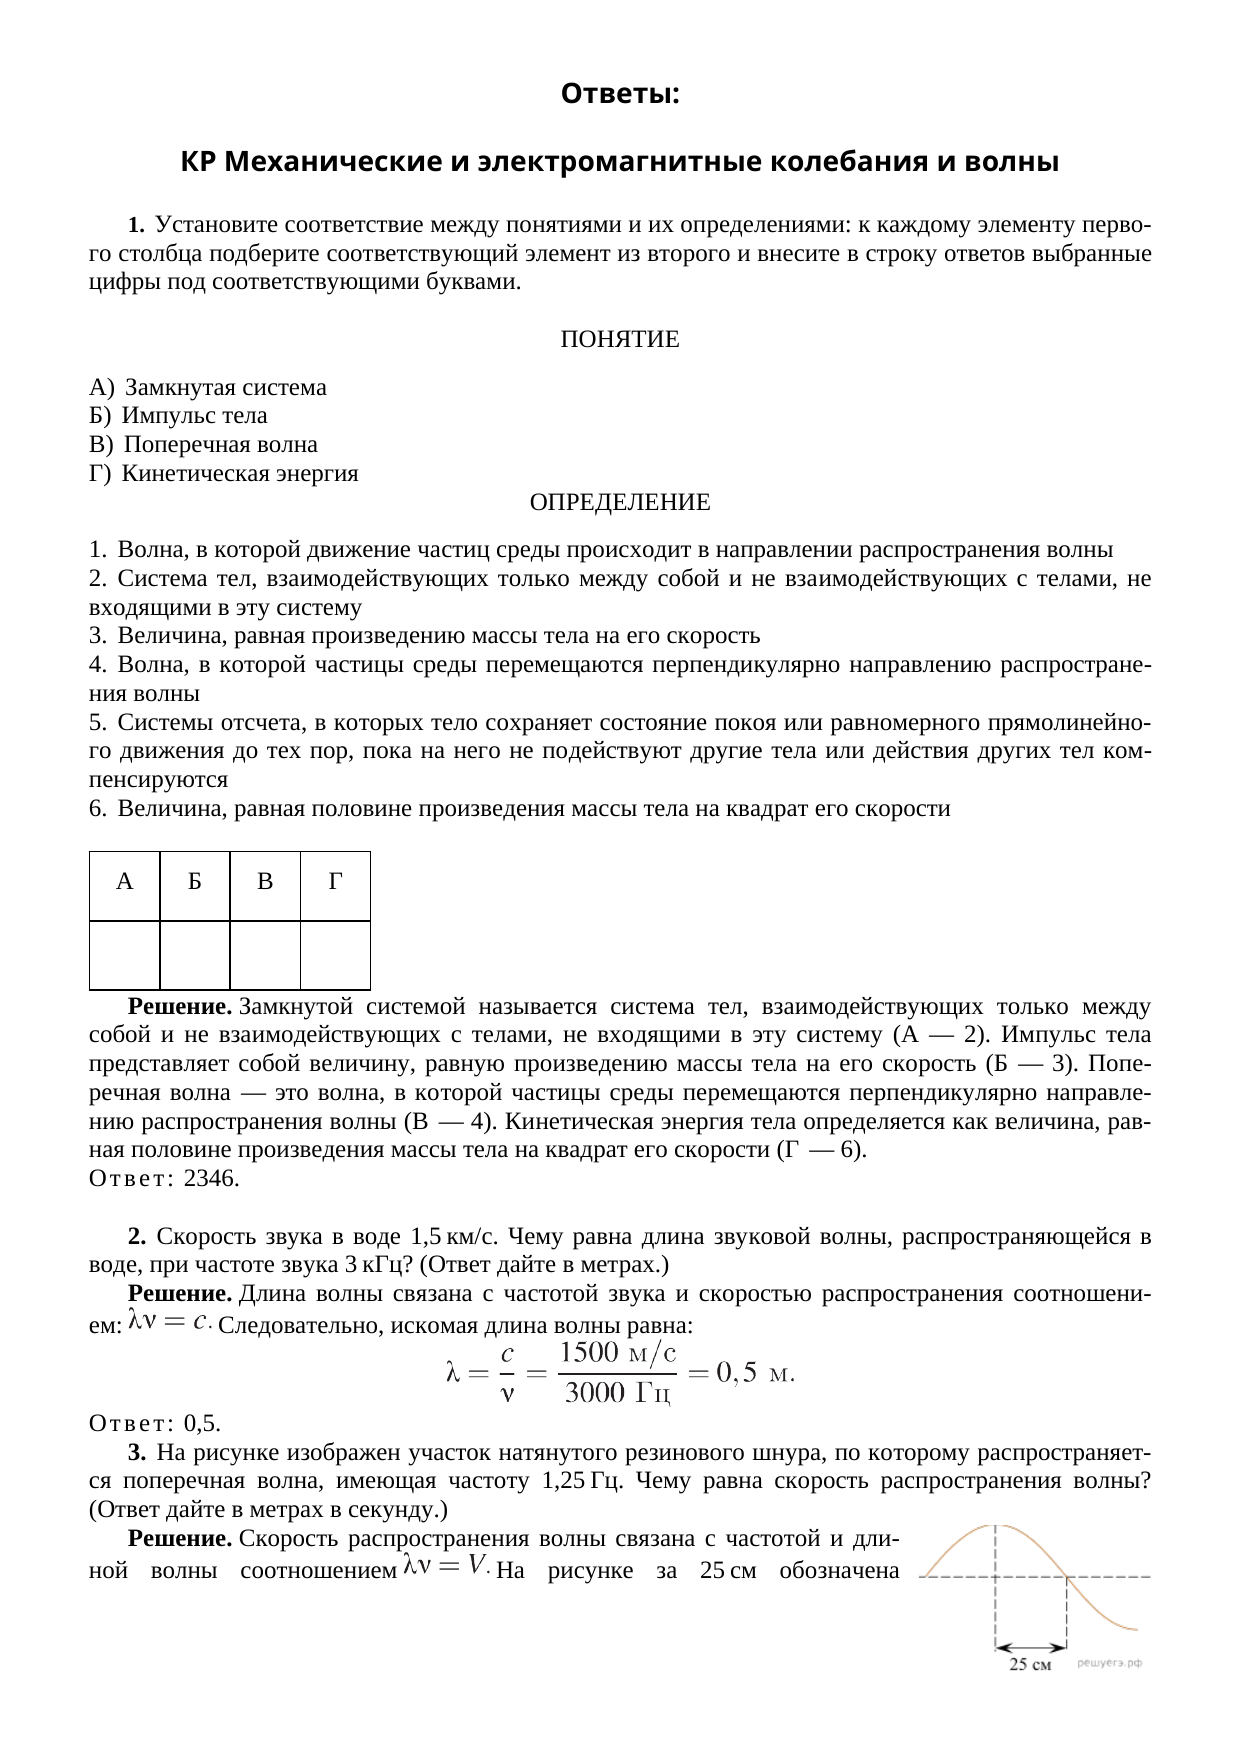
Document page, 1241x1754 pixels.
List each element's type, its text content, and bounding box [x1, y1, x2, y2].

text 2. Система тел, взаимодействующих только между собой и не взаимодействующих с телами, не входящими в эту систему [89, 563, 1152, 621]
text 6. Величина, равная половине произведения массы тела на квадрат его скорости [89, 793, 1152, 822]
text Решение. Длина волны связана с частотой звука и скоростью распространения соотношением: Следовательно, искомая длина волны равна: [89, 1278, 1152, 1339]
table_cell [301, 922, 370, 989]
text В) Поперечная волна [89, 429, 1152, 458]
text ПОНЯТИЕ [89, 324, 1152, 353]
text Решение. Замкнутой системой называется система тел, взаимодействующих только между собой и не взаимодействующих с телами, не входящими в эту систему (А — 2). Импульс тела представляет собой величину, равную произведению массы тела на его скорость (Б — 3). Поперечная волна — это волна, в которой частицы среды перемещаются перпендикулярно направлению распространения волны (В — 4). Кинетическая энергия тела определяется как величина, равная половине произведения массы тела на квадрат его скорости (Г — 6). [89, 991, 1152, 1163]
text Г) Кинетическая энергия [89, 458, 1152, 487]
subtitle КР Механические и электромагнитные колебания и волны [89, 141, 1152, 180]
table_header В [231, 852, 300, 920]
text 5. Системы отсчета, в которых тело сохраняет состояние покоя или равномерного прямолинейного движения до тех пор, пока на него не подействуют другие тела или действия других тел компенсируются [89, 707, 1152, 793]
text 3. Величина, равная произведению массы тела на его скорость [89, 621, 1152, 649]
table_cell [231, 922, 300, 989]
text Ответ: 0,5. [89, 1408, 1152, 1437]
picture [918, 1525, 1151, 1675]
table_header A [90, 852, 159, 920]
text 1. Волна, в которой движение частиц среды происходит в направлении распространения волны [89, 534, 1152, 563]
text Б) Импульс тела [89, 400, 1152, 429]
picture [403, 1551, 490, 1579]
table_header Б [161, 852, 229, 920]
text 1. Установите соответствие между понятиями и их определениями: к каждому элементу первого столбца подберите соответствующий элемент из второго и внесите в строку ответов выбранные цифры под соответствующими буквами. [89, 209, 1152, 295]
table_cell [90, 922, 159, 989]
text Ответ: 2346. [89, 1163, 1152, 1192]
subtitle Ответы: [89, 74, 1152, 112]
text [89, 1523, 1152, 1583]
text 2. Скорость звука в воде 1,5 км/⁠с. Чему равна длина звуковой волны, распространяющейся в воде, при частоте звука 3 кГц? (Ответ дайте в метрах.) [89, 1221, 1152, 1278]
text А) Замкнутая система [89, 372, 1152, 400]
picture [446, 1339, 794, 1408]
text 4. Волна, в которой частицы среды перемещаются перпендикулярно направлению распространения волны [89, 649, 1152, 707]
text ОПРЕДЕЛЕНИЕ [89, 487, 1152, 515]
table_header Г [301, 852, 370, 920]
text 3. На рисунке изображен участок натянутого резинового шнура, по которому распространяется поперечная волна, имеющая частоту 1,25 Гц. Чему равна скорость распространения волны? (Ответ дайте в метрах в секунду.) [89, 1437, 1152, 1523]
picture [128, 1307, 212, 1334]
table_cell [161, 922, 229, 989]
